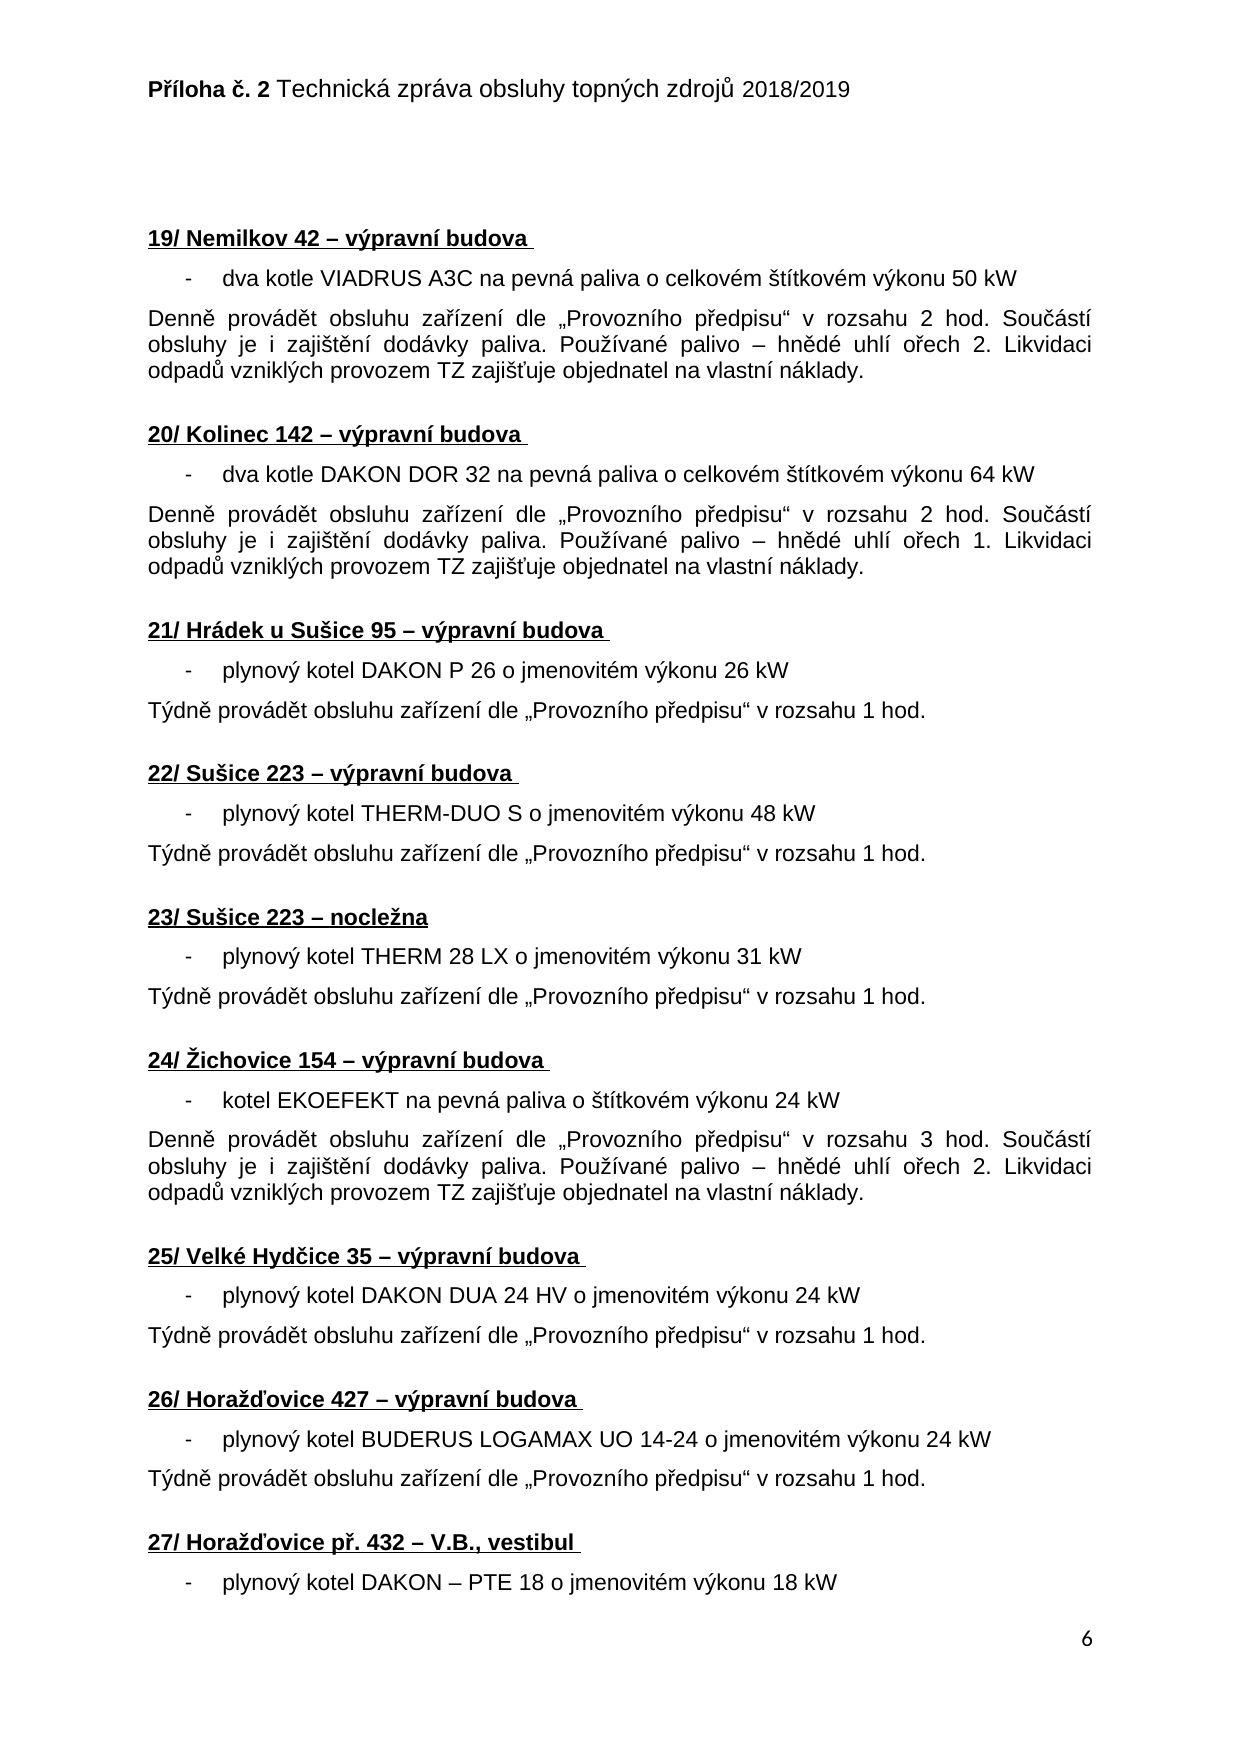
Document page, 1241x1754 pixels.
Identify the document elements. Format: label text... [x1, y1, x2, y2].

text 21/ Hrádek u Sušice 95 – výpravní budova [148, 617, 1093, 643]
text Týdně provádět obsluhu zařízení dle „Provozního předpisu“ v rozsahu 1 hod. [148, 840, 1093, 866]
text Denně provádět obsluhu zařízení dle „Provozního předpisu“ v rozsahu 2 hod. Součástí obsluhy je i zajištění dodávky paliva. Používané palivo – hnědé uhlí ořech 1. Likvidaci odpadů vzniklých provozem TZ zajišťuje objednatel na vlastní náklady. [148, 501, 1093, 580]
text Týdně provádět obsluhu zařízení dle „Provozního předpisu“ v rozsahu 1 hod. [148, 983, 1093, 1009]
list plynový kotel DAKON – PTE 18 o jmenovitém výkonu 18 kW [185, 1568, 1093, 1596]
text 23/ Sušice 223 – nocležna [148, 904, 1093, 930]
list dva kotle VIADRUS A3C na pevná paliva o celkovém štítkovém výkonu 50 kW [185, 264, 1093, 292]
text 22/ Sušice 223 – výpravní budova [148, 760, 1093, 787]
list kotel EKOEFEKT na pevná paliva o štítkovém výkonu 24 kW [185, 1086, 1093, 1114]
text Denně provádět obsluhu zařízení dle „Provozního předpisu“ v rozsahu 2 hod. Součástí obsluhy je i zajištění dodávky paliva. Používané palivo – hnědé uhlí ořech 2. Likvidaci odpadů vzniklých provozem TZ zajišťuje objednatel na vlastní náklady. [148, 305, 1093, 384]
list plynový kotel DAKON P 26 o jmenovitém výkonu 26 kW [185, 656, 1093, 684]
text Týdně provádět obsluhu zařízení dle „Provozního předpisu“ v rozsahu 1 hod. [148, 697, 1093, 723]
list plynový kotel THERM 28 LX o jmenovitém výkonu 31 kW [185, 942, 1093, 971]
list dva kotle DAKON DOR 32 na pevná paliva o celkovém štítkovém výkonu 64 kW [185, 460, 1093, 488]
text 24/ Žichovice 154 – výpravní budova [148, 1047, 1093, 1073]
text 25/ Velké Hydčice 35 – výpravní budova [148, 1243, 1093, 1269]
text 20/ Kolinec 142 – výpravní budova [148, 421, 1093, 448]
list plynový kotel BUDERUS LOGAMAX UO 14-24 o jmenovitém výkonu 24 kW [185, 1425, 1093, 1453]
text Týdně provádět obsluhu zařízení dle „Provozního předpisu“ v rozsahu 1 hod. [148, 1322, 1093, 1348]
text 27/ Horažďovice př. 432 – V.B., vestibul [148, 1529, 1093, 1556]
text 26/ Horažďovice 427 – výpravní budova [148, 1386, 1093, 1412]
list plynový kotel DAKON DUA 24 HV o jmenovitém výkonu 24 kW [185, 1282, 1093, 1310]
list plynový kotel THERM-DUO S o jmenovitém výkonu 48 kW [185, 799, 1093, 827]
text 19/ Nemilkov 42 – výpravní budova [148, 225, 1093, 252]
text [148, 1465, 1093, 1492]
text Denně provádět obsluhu zařízení dle „Provozního předpisu“ v rozsahu 3 hod. Součástí obsluhy je i zajištění dodávky paliva. Používané palivo – hnědé uhlí ořech 2. Likvidaci odpadů vzniklých provozem TZ zajišťuje objednatel na vlastní náklady. [148, 1126, 1093, 1205]
